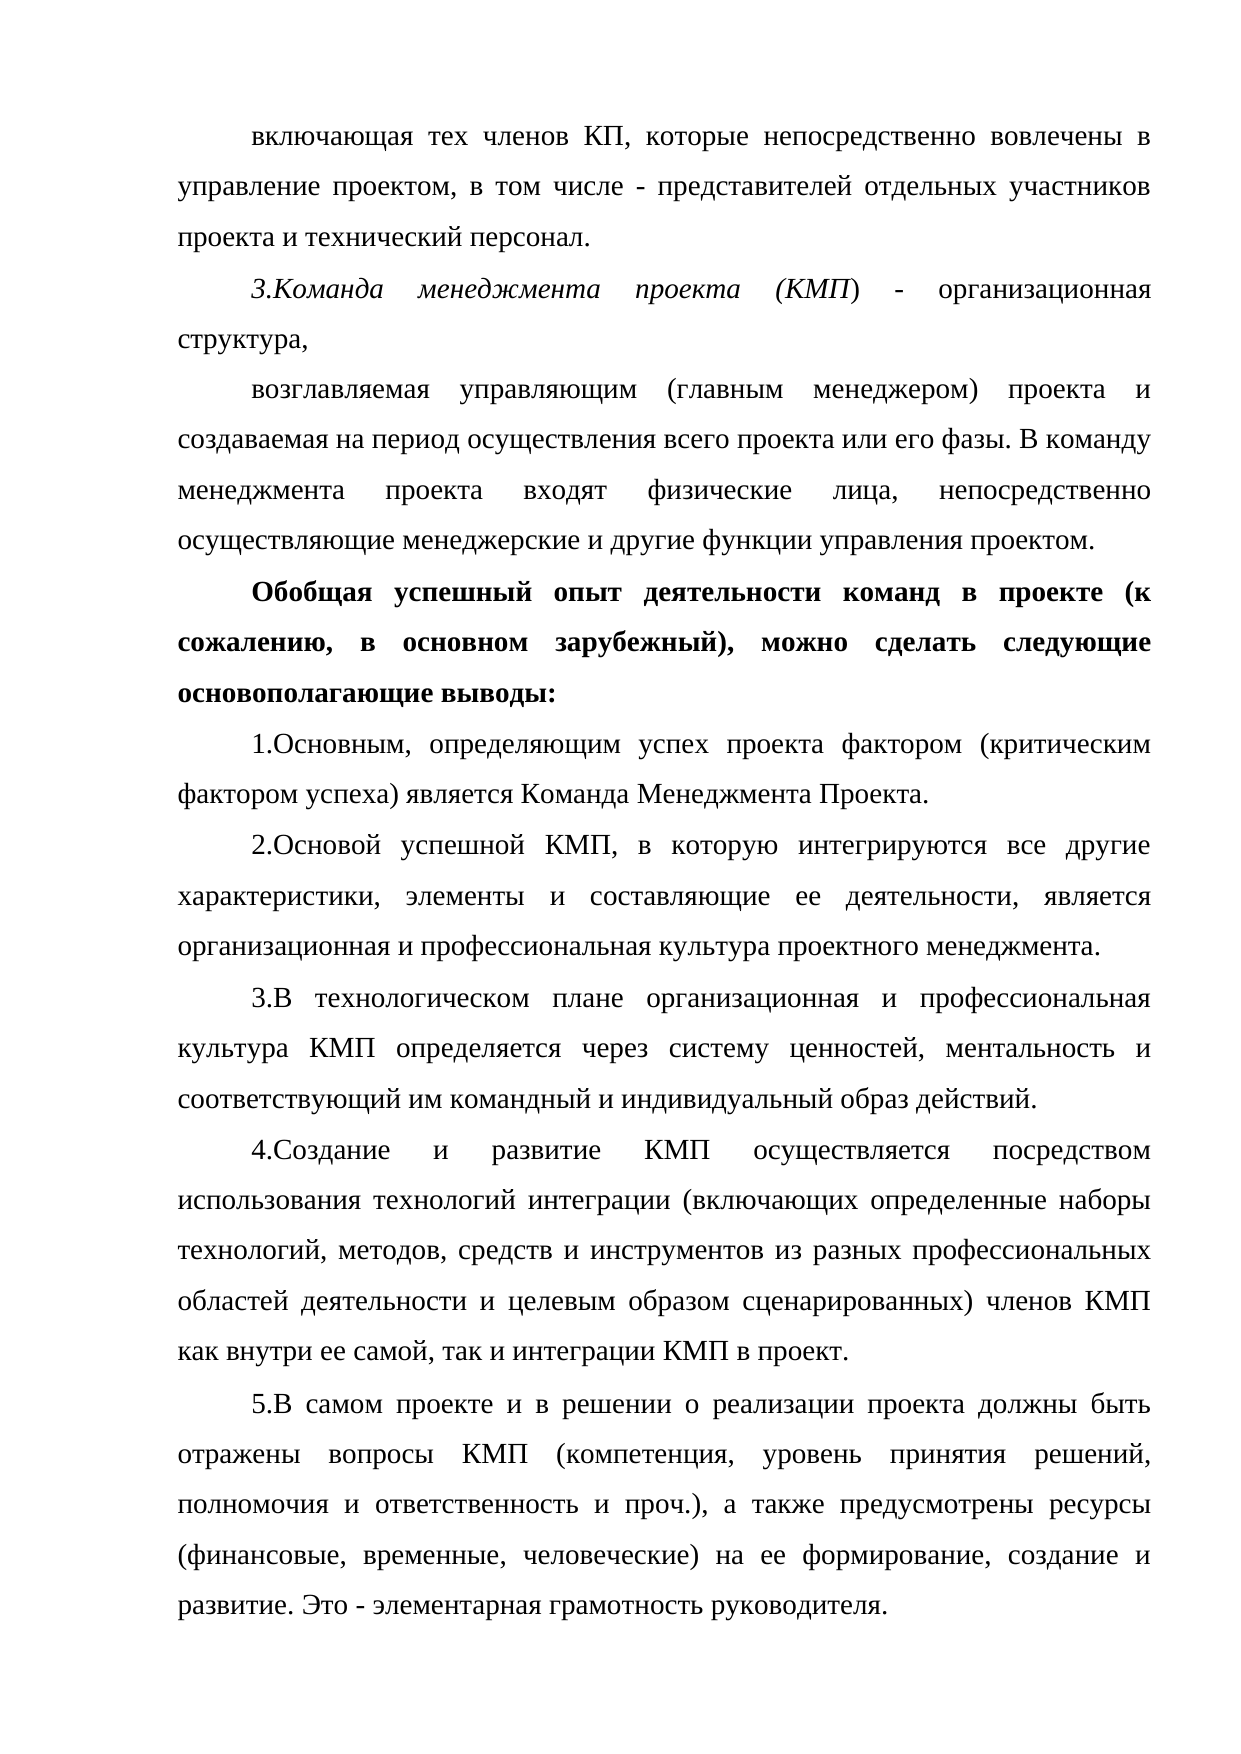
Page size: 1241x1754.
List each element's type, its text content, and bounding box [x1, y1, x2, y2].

text Обобщая успешный опыт деятельности команд в проекте (к сожалению, в основном зарубежный), можно сделать следующие основополагающие выводы: [177, 574, 1152, 708]
text возглавляемая управляющим (главным менеджером) проекта и создаваемая на период осуществления всего проекта или его фазы. В команду менеджмента проекта входят физические лица, непосредственно осуществляющие менеджерские и другие функции управления проектом. [177, 371, 1152, 556]
text 4.Создание и развитие КМП осуществляется посредством использования технологий интеграции (включающих определенные наборы технологий, методов, средств и инструментов из разных профессиональных областей деятельности и целевым образом сценарированных) членов КМП как внутри ее самой, так и интеграции КМП в проект. [177, 1132, 1152, 1367]
text 2.Основой успешной КМП, в которую интегрируются все другие характеристики, элементы и составляющие ее деятельности, является организационная и профессиональная культура проектного менеджмента. [177, 827, 1152, 962]
text 1.Основным, определяющим успех проекта фактором (критическим фактором успеха) является Команда Менеджмента Проекта. [177, 726, 1152, 810]
text 3.В технологическом плане организационная и профессиональная культура КМП определяется через систему ценностей, ментальность и соответствующий им командный и индивидуальный образ действий. [177, 980, 1152, 1114]
text 5.В самом проекте и в решении о реализации проекта должны быть отражены вопросы КМП (компетенция, уровень принятия решений, полномочия и ответственность и проч.), а также предусмотрены ресурсы (финансовые, временные, человеческие) на ее формирование, создание и развитие. Это - элементарная грамотность руководителя. [177, 1386, 1152, 1621]
text включающая тех членов КП, которые непосредственно вовлечены в управление проектом, в том числе - представителей отдельных участников проекта и технический персонал. [177, 118, 1152, 252]
text 3.Команда менеджмента проекта (КМП) - организационная структура, [177, 271, 1152, 354]
